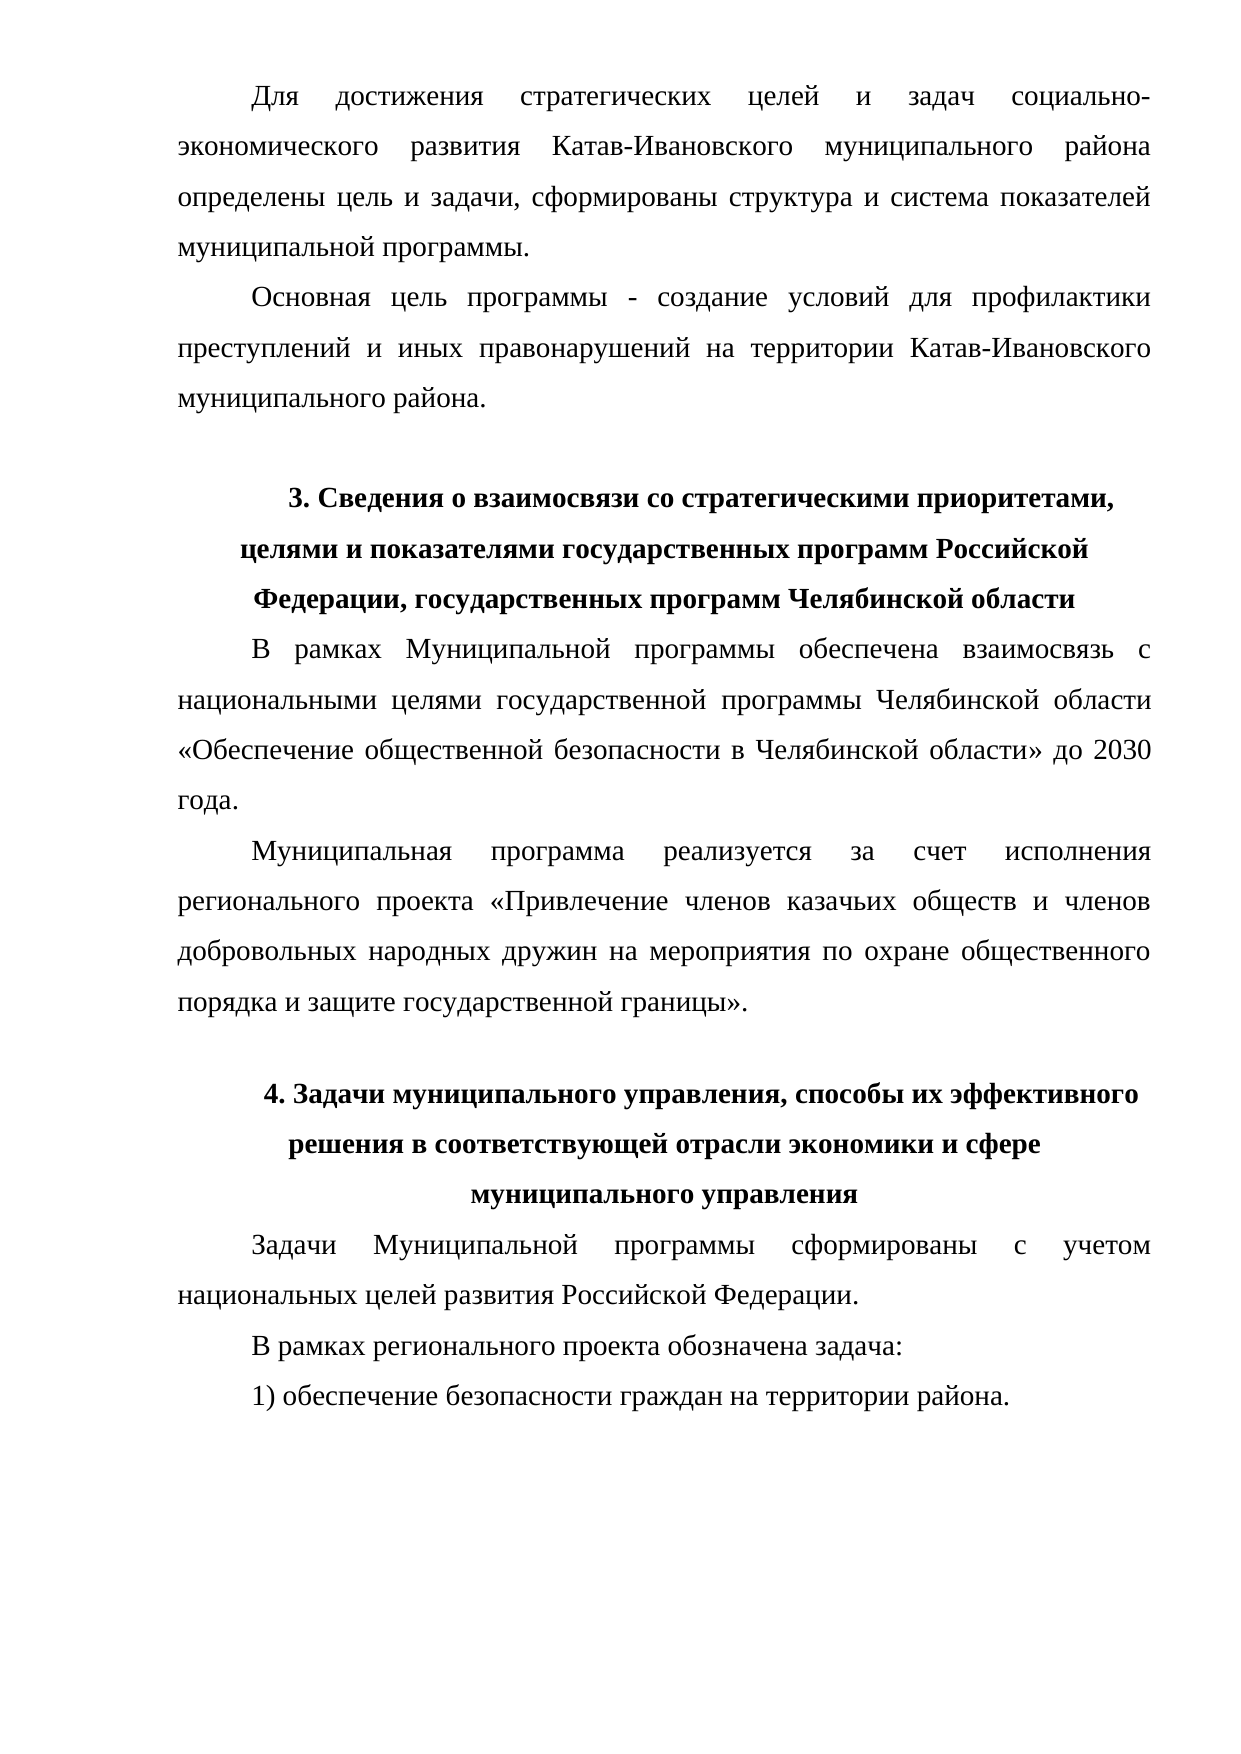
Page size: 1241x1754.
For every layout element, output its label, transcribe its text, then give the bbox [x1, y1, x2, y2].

text Для достижения стратегических целей и задач социально-экономического развития Катав-Ивановского муниципального района определены цель и задачи, сформированы структура и система показателей муниципальной программы. [177, 78, 1152, 263]
text 4. Задачи муниципального управления, способы их эффективного решения в соответствующей отрасли экономики и сфере муниципального управления [177, 1076, 1152, 1210]
text 1) обеспечение безопасности граждан на территории района. [177, 1378, 1152, 1411]
text В рамках Муниципальной программы обеспечена взаимосвязь с национальными целями государственной программы Челябинской области «Обеспечение общественной безопасности в Челябинской области» до 2030 года. [177, 632, 1152, 816]
text В рамках регионального проекта обозначена задача: [177, 1328, 1152, 1361]
text Муниципальная программа реализуется за счет исполнения регионального проекта «Привлечение членов казачьих обществ и членов добровольных народных дружин на мероприятия по охране общественного порядка и защите государственной границы». [177, 833, 1152, 1017]
text Основная цель программы - создание условий для профилактики преступлений и иных правонарушений на территории Катав-Ивановского муниципального района. [177, 279, 1152, 413]
text 3. Сведения о взаимосвязи со стратегическими приоритетами, целями и показателями государственных программ Российской Федерации, государственных программ Челябинской области [177, 481, 1152, 615]
text Задачи Муниципальной программы сформированы с учетом национальных целей развития Российской Федерации. [177, 1227, 1152, 1311]
